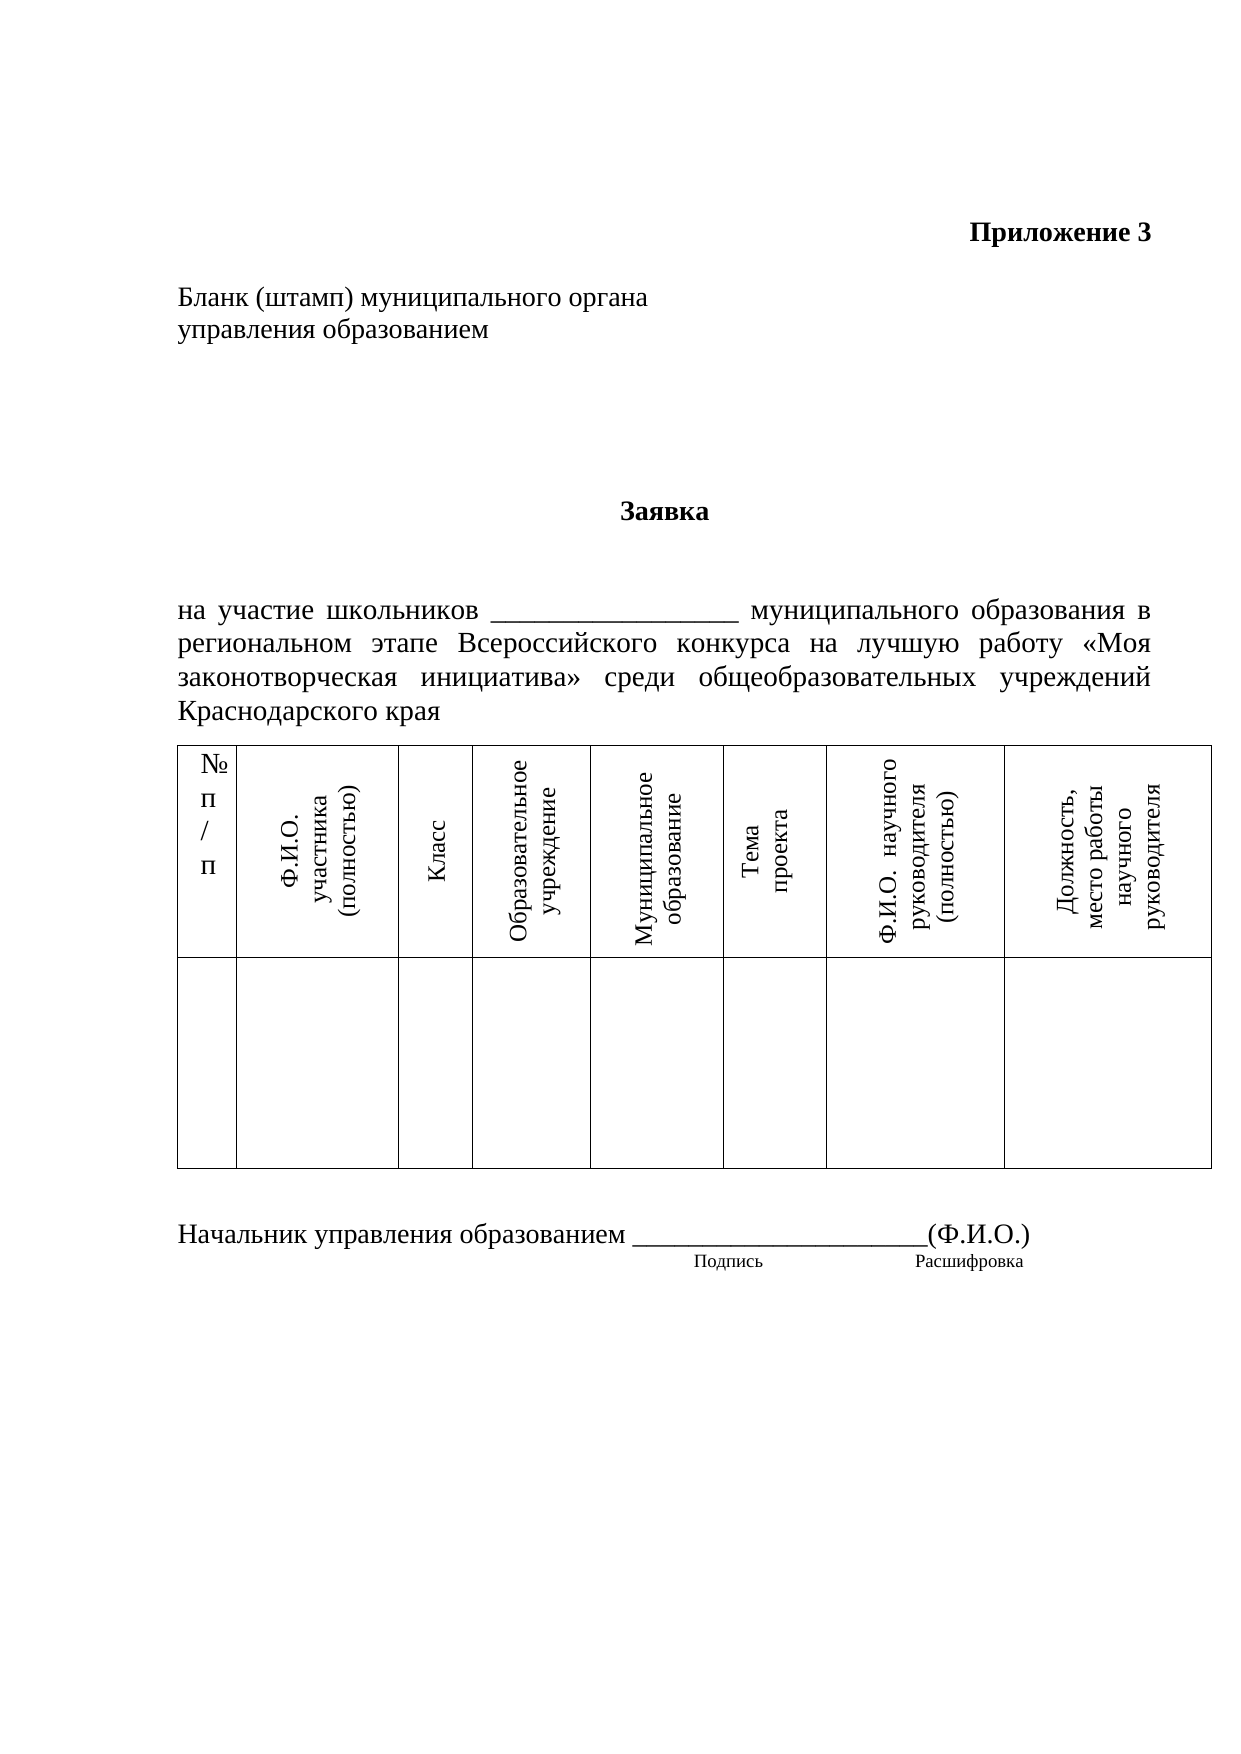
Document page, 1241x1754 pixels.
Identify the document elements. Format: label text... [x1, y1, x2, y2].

text на участие школьников _________________ муниципального образования в региональном этапе Всероссийского конкурса на лучшую работу «Моя законотворческая инициатива» среди общеобразовательных учреждений Краснодарского края [177, 592, 1152, 726]
text Подпись Расшифровка [177, 1249, 1152, 1271]
text управления образованием [177, 312, 1152, 345]
table_header № п/п [178, 746, 236, 957]
table_header Ф.И.О. научного руководителя (полностью) [827, 746, 1004, 957]
text Бланк (штамп) муниципального органа [177, 280, 1152, 312]
table_header Тема проекта [724, 746, 826, 957]
table_cell [399, 958, 472, 1168]
table_cell [237, 958, 398, 1168]
text Приложение 3 [177, 215, 1152, 248]
table_cell [724, 958, 826, 1168]
table_header Должность, место работы научного руководителя [1005, 746, 1211, 957]
table_cell [1005, 958, 1211, 1168]
table_header Муниципальное образование [591, 746, 723, 957]
table_header Класс [399, 746, 472, 957]
table_cell [827, 958, 1004, 1168]
table_header Образовательное учреждение [473, 746, 590, 957]
text Заявка [177, 494, 1152, 526]
text Начальник управления образованием _____________________(Ф.И.О.) [177, 1217, 1152, 1249]
table_cell [178, 958, 236, 1168]
table_cell [473, 958, 590, 1168]
table_header Ф.И.О. участника (полностью) [237, 746, 398, 957]
table_cell [591, 958, 723, 1168]
